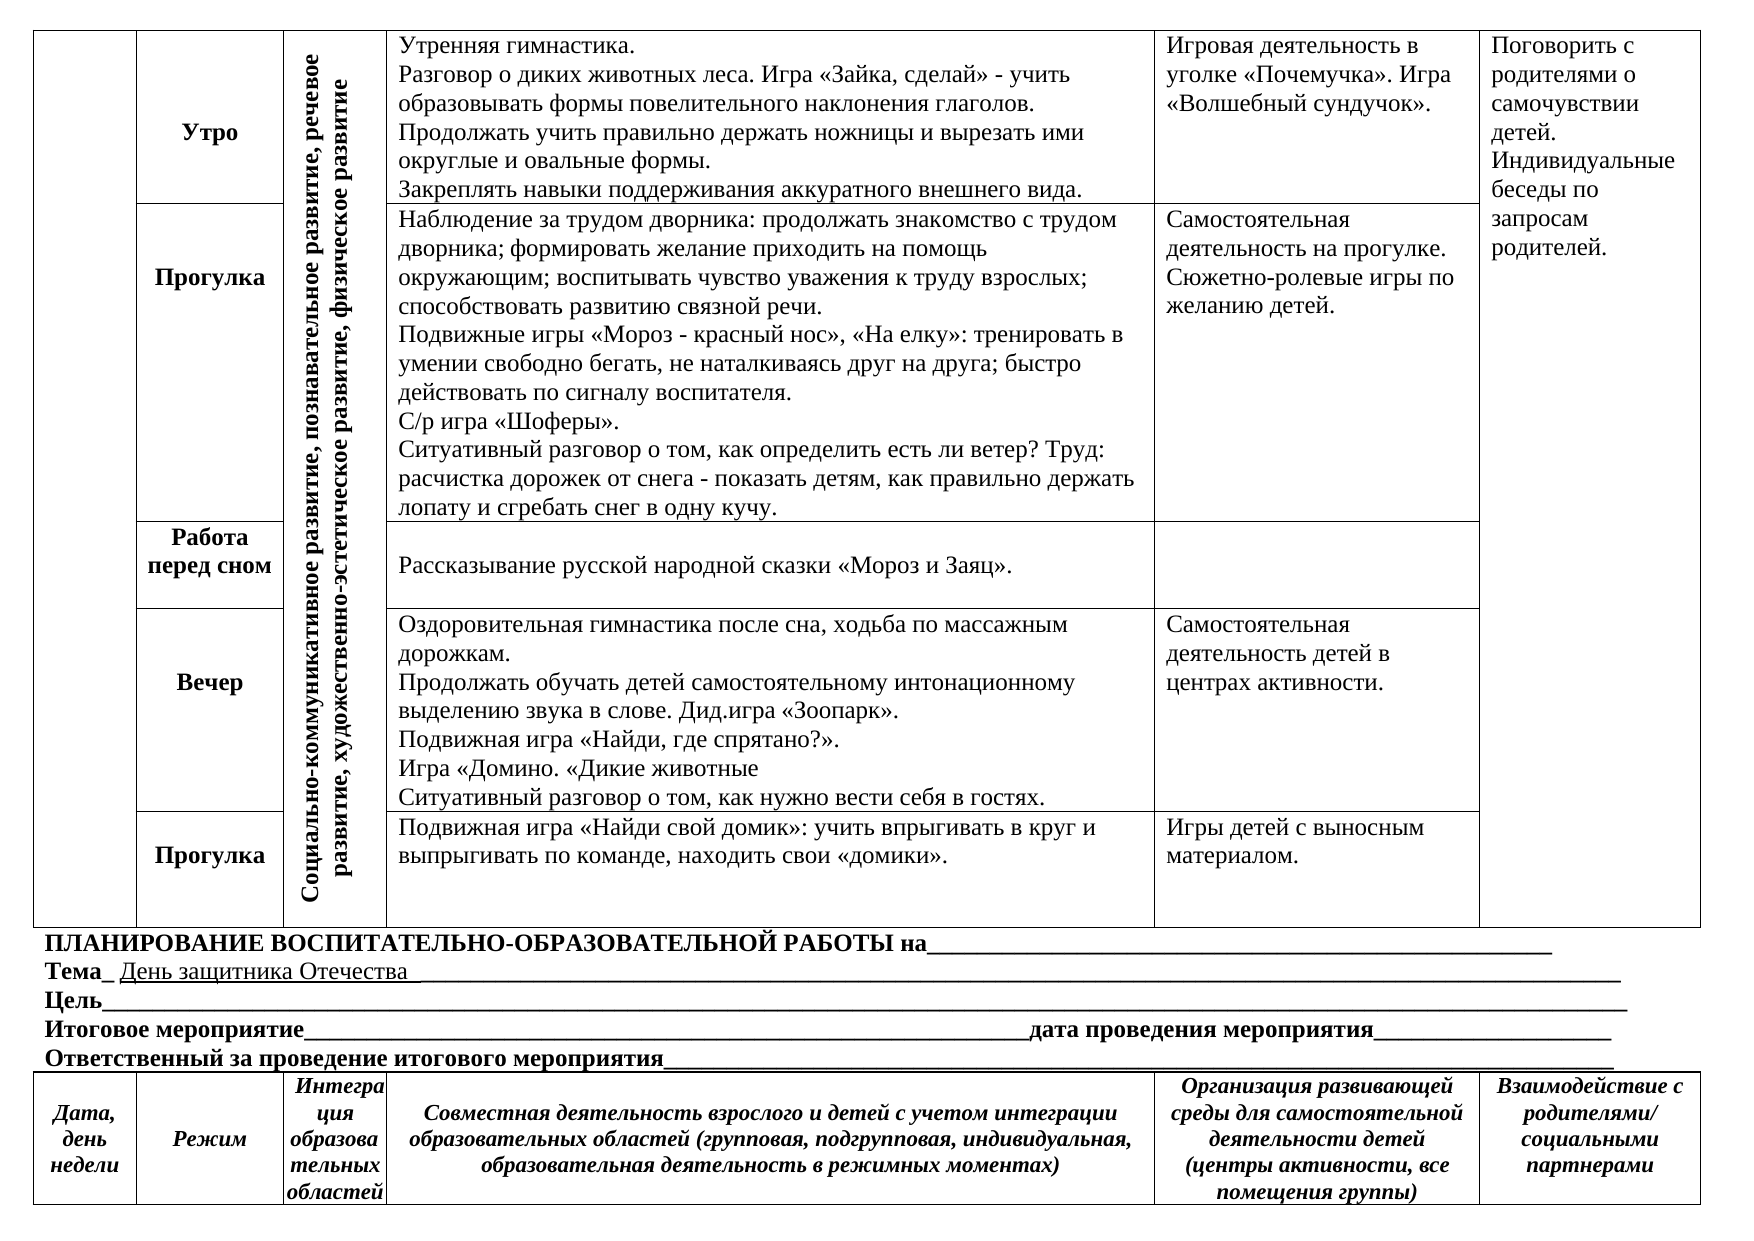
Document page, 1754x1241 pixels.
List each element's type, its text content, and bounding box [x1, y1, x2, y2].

text Тема_ День защитника Отечества_________________________________________________________________________________________________ [44, 956, 1713, 985]
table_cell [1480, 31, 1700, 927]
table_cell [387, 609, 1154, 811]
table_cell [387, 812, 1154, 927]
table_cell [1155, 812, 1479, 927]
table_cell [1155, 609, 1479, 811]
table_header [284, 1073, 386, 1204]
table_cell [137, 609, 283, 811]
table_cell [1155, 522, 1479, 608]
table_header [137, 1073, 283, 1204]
text Итоговое мероприятие__________________________________________________________дата проведения мероприятия___________________ [44, 1014, 1713, 1043]
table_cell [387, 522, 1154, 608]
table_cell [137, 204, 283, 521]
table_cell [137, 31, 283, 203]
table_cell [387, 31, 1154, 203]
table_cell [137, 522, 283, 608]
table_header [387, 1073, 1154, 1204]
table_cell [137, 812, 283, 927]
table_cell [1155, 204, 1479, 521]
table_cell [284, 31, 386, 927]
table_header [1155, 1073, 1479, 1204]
text Ответственный за проведение итогового мероприятия____________________________________________________________________________ [44, 1043, 1713, 1071]
text Цель__________________________________________________________________________________________________________________________ [44, 985, 1713, 1014]
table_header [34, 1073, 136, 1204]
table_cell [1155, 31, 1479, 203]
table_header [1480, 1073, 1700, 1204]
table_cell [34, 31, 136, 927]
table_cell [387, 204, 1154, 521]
text ПЛАНИРОВАНИЕ ВОСПИТАТЕЛЬНО-ОБРАЗОВАТЕЛЬНОЙ РАБОТЫ на__________________________________________________ [44, 928, 1713, 956]
